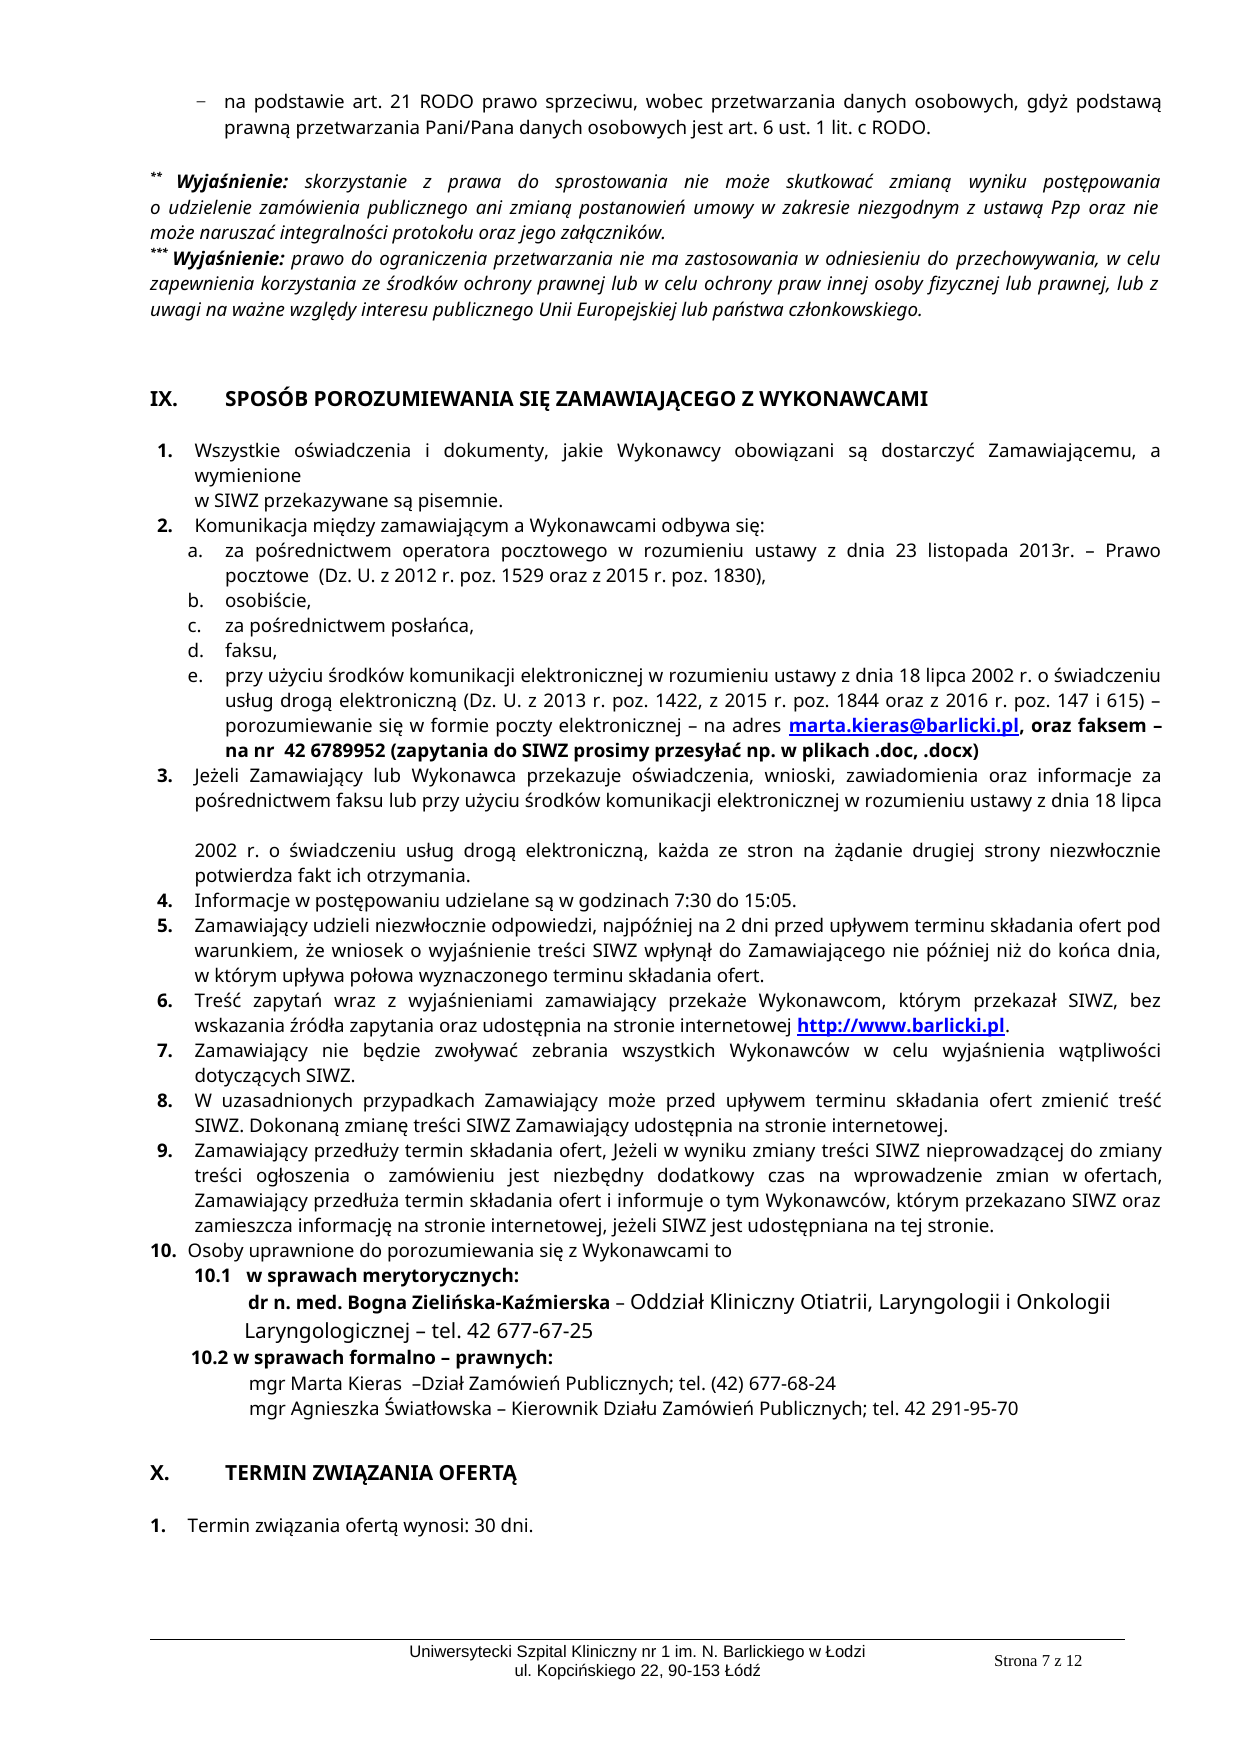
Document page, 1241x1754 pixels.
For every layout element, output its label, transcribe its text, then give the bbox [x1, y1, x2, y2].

list Zamawiający udzieli niezwłocznie odpowiedzi, najpóźniej na 2 dni przed upływem terminu składania ofert pod warunkiem, że wniosek o wyjaśnienie treści SIWZ wpłynął do Zamawiającego nie później niż do końca dnia, w którym upływa połowa wyznaczonego terminu składania ofert. [157, 912, 1162, 987]
list Jeżeli Zamawiający lub Wykonawca przekazuje oświadczenia, wnioski, zawiadomienia oraz informacje za pośrednictwem faksu lub przy użyciu środków komunikacji elektronicznej w rozumieniu ustawy z dnia 18 lipca 2002 r. o świadczeniu usług drogą elektroniczną, każda ze stron na żądanie drugiej strony niezwłocznie potwierdza fakt ich otrzymania. [157, 762, 1162, 887]
list Zamawiający nie będzie zwoływać zebrania wszystkich Wykonawców w celu wyjaśnienia wątpliwości dotyczących SIWZ. [157, 1037, 1162, 1087]
list przy użyciu środków komunikacji elektronicznej w rozumieniu ustawy z dnia 18 lipca 2002 r. o świadczeniu usług drogą elektroniczną (Dz. U. z 2013 r. poz. 1422, z 2015 r. poz. 1844 oraz z 2016 r. poz. 147 i 615) – porozumiewanie się w formie poczty elektronicznej – na adres marta.kieras@barlicki.pl, oraz faksem – na nr 42 6789952 (zapytania do SIWZ prosimy przesyłać np. w plikach .doc, .docx) [187, 662, 1162, 762]
subtitle TERMIN ZWIĄZANIA OFERTĄ [150, 1458, 1162, 1487]
list Zamawiający przedłuży termin składania ofert, Jeżeli w wyniku zmiany treści SIWZ nieprowadzącej do zmiany treści ogłoszenia o zamówieniu jest niezbędny dodatkowy czas na wprowadzenie zmian w ofertach, Zamawiający przedłuża termin składania ofert i informuje o tym Wykonawców, którym przekazano SIWZ oraz zamieszcza informację na stronie internetowej, jeżeli SIWZ jest udostępniana na tej stronie. [157, 1137, 1162, 1237]
subtitle SPOSÓB POROZUMIEWANIA SIĘ ZAMAWIAJĄCEGO Z WYKONAWCAMI [150, 384, 1162, 412]
list za pośrednictwem posłańca, [187, 612, 1162, 637]
list W uzasadnionych przypadkach Zamawiający może przed upływem terminu składania ofert zmienić treść SIWZ. Dokonaną zmianę treści SIWZ Zamawiający udostępnia na stronie internetowej. [157, 1087, 1162, 1137]
list za pośrednictwem operatora pocztowego w rozumieniu ustawy z dnia 23 listopada 2013r. – Prawo pocztowe (Dz. U. z 2012 r. poz. 1529 oraz z 2015 r. poz. 1830), [187, 537, 1162, 587]
text dr n. med. Bogna Zielińska-Kaźmierska – Oddział Kliniczny Otiatrii, Laryngologii i Onkologii Laryngologicznej – tel. 42 677-67-25 [206, 1287, 1162, 1344]
list Treść zapytań wraz z wyjaśnieniami zamawiający przekaże Wykonawcom, którym przekazał SIWZ, bez wskazania źródła zapytania oraz udostępnia na stronie internetowej http://www.barlicki.pl. [157, 987, 1162, 1037]
list osobiście, [187, 587, 1162, 612]
list *** Wyjaśnienie: prawo do ograniczenia przetwarzania nie ma zastosowania w odniesieniu do przechowywania, w celu zapewnienia korzystania ze środków ochrony prawnej lub w celu ochrony praw innej osoby fizycznej lub prawnej, lub z uwagi na ważne względy interesu publicznego Unii Europejskiej lub państwa członkowskiego. [150, 245, 1162, 322]
list Osoby uprawnione do porozumiewania się z Wykonawcami to [150, 1237, 1162, 1262]
list faksu, [187, 637, 1162, 662]
text 10.1 w sprawach merytorycznych: [150, 1262, 1162, 1287]
list Informacje w postępowaniu udzielane są w godzinach 7:30 do 15:05. [157, 887, 1162, 912]
list ** Wyjaśnienie: skorzystanie z prawa do sprostowania nie może skutkować zmianą wyniku postępowania o udzielenie zamówienia publicznego ani zmianą postanowień umowy w zakresie niezgodnym z ustawą Pzp oraz nie może naruszać integralności protokołu oraz jego załączników. [150, 168, 1162, 245]
text 10.2 w sprawach formalno – prawnych: mgr Marta Kieras –Dział Zamówień Publicznych; tel. (42) 677-68-24 mgr – Kierownik Działu Zamówień Publicznych; tel. 42 291-95-70 [93, 1344, 1162, 1421]
list Komunikacja między zamawiającym a Wykonawcami odbywa się: [157, 512, 1162, 537]
list na podstawie art. RODO prawo sprzeciwu, wobec przetwarzania danych osobowych, gdyż podstawą prawną przetwarzania Pani/Pana danych osobowych jest art. ust. lit. c RODO. [194, 89, 1162, 140]
list Termin związania ofertą wynosi: 30 dni. [150, 1512, 1162, 1537]
list Wszystkie oświadczenia i dokumenty, jakie Wykonawcy obowiązani są dostarczyć Zamawiającemu, a wymienione w SIWZ przekazywane są pisemnie. [157, 437, 1162, 512]
